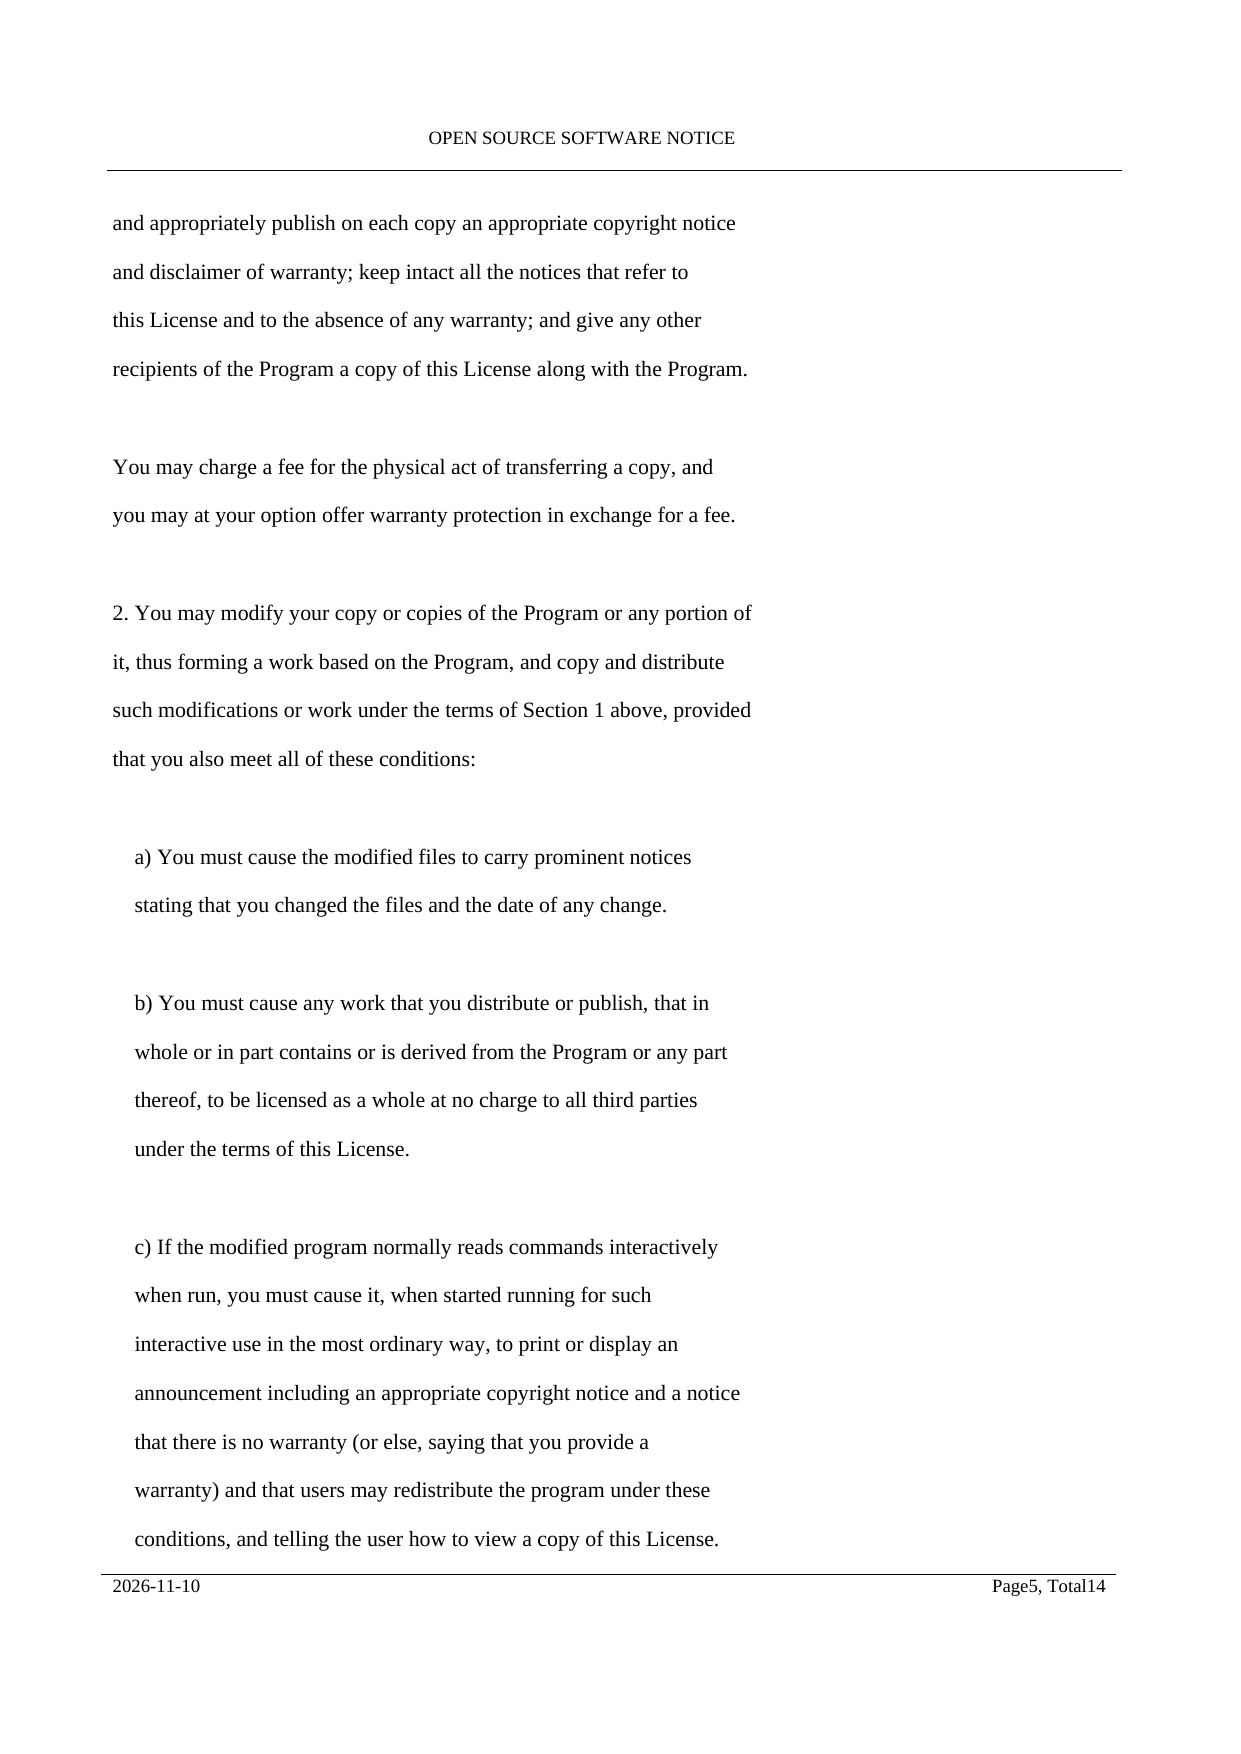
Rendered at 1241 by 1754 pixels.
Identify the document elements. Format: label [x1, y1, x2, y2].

text [112, 206, 1128, 1555]
